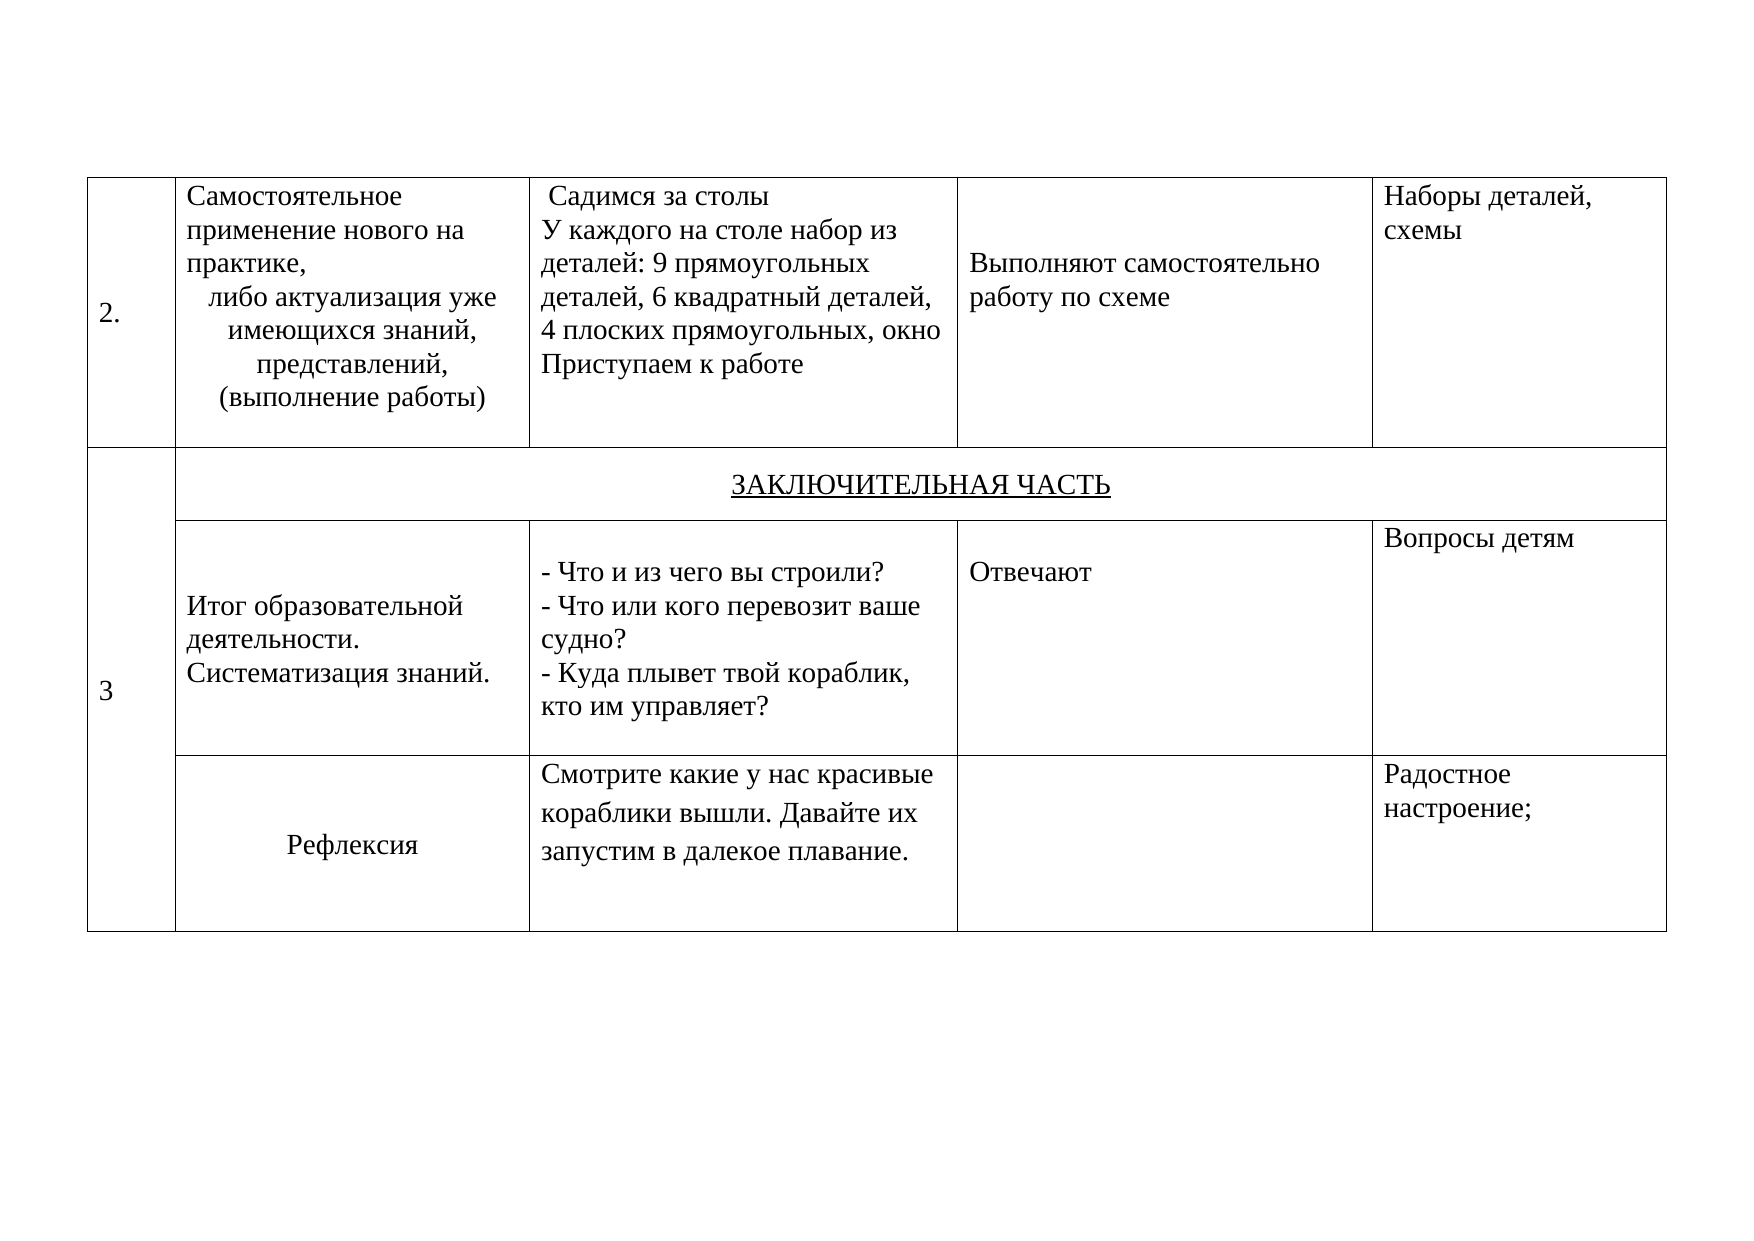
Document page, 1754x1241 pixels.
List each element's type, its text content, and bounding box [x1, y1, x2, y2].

table_cell Радостное настроение; [1373, 756, 1666, 931]
table_cell Смотрите какие у нас красивые кораблики вышли. Давайте их запустим в далекое плавание. [530, 756, 957, 931]
table_cell Итог образовательной деятельности. Систематизация знаний. [176, 521, 529, 755]
table_cell Садимся за столы У каждого на столе набор из деталей: 9 прямоугольных деталей, 6 квадратный деталей, 4 плоских прямоугольных, окно Приступаем к работе [530, 178, 957, 447]
table_cell [958, 756, 1372, 931]
table_cell Выполняют самостоятельно работу по схеме [958, 178, 1372, 447]
table_cell 2. [88, 178, 175, 447]
table_cell Рефлексия [176, 756, 529, 931]
table_cell 3 [88, 448, 175, 931]
table_cell Наборы деталей, схемы [1373, 178, 1666, 447]
table_cell - Что и из чего вы строили? - Что или кого перевозит ваше судно? - Куда плывет твой кораблик, кто им управляет? [530, 521, 957, 755]
table_cell Отвечают [958, 521, 1372, 755]
table_cell Самостоятельное применение нового на практике, либо актуализация уже имеющихся знаний, представлений, (выполнение работы) [176, 178, 529, 447]
table_cell Вопросы детям [1373, 521, 1666, 755]
table_cell ЗАКЛЮЧИТЕЛЬНАЯ ЧАСТЬ [176, 448, 1666, 519]
